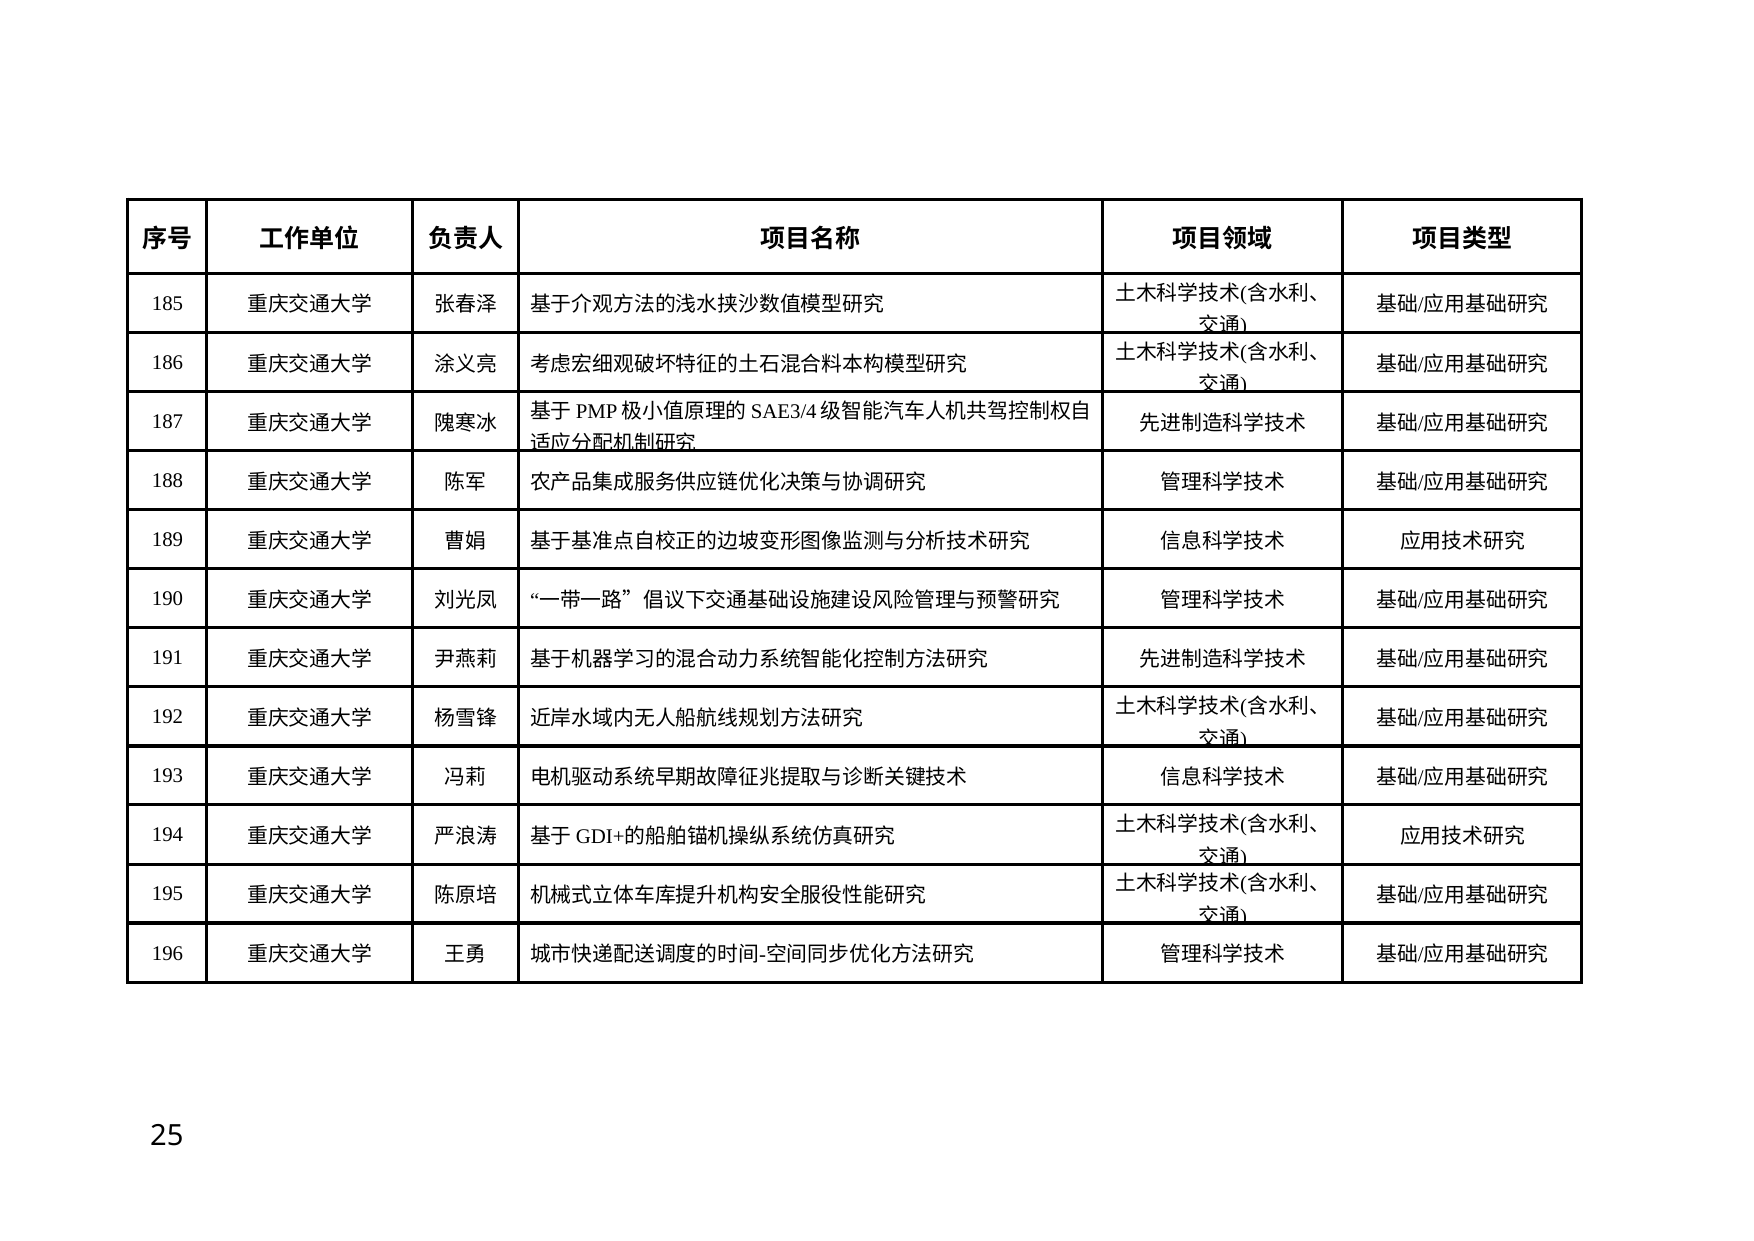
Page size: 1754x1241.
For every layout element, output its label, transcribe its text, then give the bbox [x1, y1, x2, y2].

table_cell 土木科学技术(含水利、交通) [1104, 688, 1341, 744]
table_cell 农产品集成服务供应链优化决策与协调研究 [520, 452, 1101, 508]
table_cell 陈原培 [414, 866, 517, 921]
table_cell 重庆交通大学 [208, 393, 411, 449]
table_cell 先进制造科学技术 [1104, 393, 1341, 449]
table_cell 基础/应用基础研究 [1344, 688, 1580, 744]
table_cell 曹娟 [414, 511, 517, 567]
table_cell 严浪涛 [414, 806, 517, 862]
table_cell 基础/应用基础研究 [1344, 629, 1580, 685]
table_cell 考虑宏细观破坏特征的土石混合料本构模型研究 [520, 334, 1101, 390]
table_cell 基础/应用基础研究 [1344, 334, 1580, 390]
table_cell 基于GDI+的船舶锚机操纵系统仿真研究 [520, 806, 1101, 862]
table_cell 尹燕莉 [414, 629, 517, 685]
table_cell 基础/应用基础研究 [1344, 393, 1580, 449]
table_cell 陈军 [414, 452, 517, 508]
table_cell 王勇 [414, 925, 517, 981]
table_cell 196 [129, 925, 205, 981]
table_cell 近岸水域内无人船航线规划方法研究 [520, 688, 1101, 744]
table_cell 重庆交通大学 [208, 334, 411, 390]
table_cell 城市快递配送调度的时间-空间同步优化方法研究 [520, 925, 1101, 981]
table_cell 应用技术研究 [1344, 511, 1580, 567]
table_cell 应用技术研究 [1344, 806, 1580, 862]
table_cell 基础/应用基础研究 [1344, 925, 1580, 981]
table_header 项目类型 [1344, 201, 1580, 272]
table_cell 管理科学技术 [1104, 452, 1341, 508]
table_cell 重庆交通大学 [208, 275, 411, 331]
table_cell 张春泽 [414, 275, 517, 331]
table_cell 重庆交通大学 [208, 570, 411, 626]
table_header 工作单位 [208, 201, 411, 272]
table_cell 195 [129, 866, 205, 921]
table_cell 基于介观方法的浅水挟沙数值模型研究 [520, 275, 1101, 331]
table_cell 重庆交通大学 [208, 866, 411, 921]
table_cell 189 [129, 511, 205, 567]
table_cell 刘光凤 [414, 570, 517, 626]
table_cell 重庆交通大学 [208, 511, 411, 567]
table_cell 重庆交通大学 [208, 806, 411, 862]
table_cell 土木科学技术(含水利、交通) [1104, 866, 1341, 921]
table_cell 重庆交通大学 [208, 748, 411, 803]
table_cell 193 [129, 748, 205, 803]
table_cell 192 [129, 688, 205, 744]
table_cell 基础/应用基础研究 [1344, 570, 1580, 626]
table_cell 土木科学技术(含水利、交通) [1104, 806, 1341, 862]
table_cell 管理科学技术 [1104, 925, 1341, 981]
table_cell 杨雪锋 [414, 688, 517, 744]
table_cell 191 [129, 629, 205, 685]
table_cell 基础/应用基础研究 [1344, 866, 1580, 921]
table_cell 基础/应用基础研究 [1344, 748, 1580, 803]
table_cell 187 [129, 393, 205, 449]
table_cell 重庆交通大学 [208, 688, 411, 744]
table_cell 电机驱动系统早期故障征兆提取与诊断关键技术 [520, 748, 1101, 803]
table_cell 基础/应用基础研究 [1344, 275, 1580, 331]
table_cell 隗寒冰 [414, 393, 517, 449]
table_cell 涂义亮 [414, 334, 517, 390]
table_cell 190 [129, 570, 205, 626]
table_cell 基于PMP极小值原理的SAE3/4级智能汽车人机共驾控制权自适应分配机制研究 [520, 393, 1101, 449]
table_cell 185 [129, 275, 205, 331]
table_cell 信息科学技术 [1104, 748, 1341, 803]
table_cell 基于基准点自校正的边坡变形图像监测与分析技术研究 [520, 511, 1101, 567]
table_cell 基于机器学习的混合动力系统智能化控制方法研究 [520, 629, 1101, 685]
table_cell 冯莉 [414, 748, 517, 803]
table_cell “一带一路”倡议下交通基础设施建设风险管理与预警研究 [520, 570, 1101, 626]
table_cell 重庆交通大学 [208, 452, 411, 508]
table_header 序号 [129, 201, 205, 272]
table_cell 土木科学技术(含水利、交通) [1104, 275, 1341, 331]
table_header 项目名称 [520, 201, 1101, 272]
table_header 项目领域 [1104, 201, 1341, 272]
table_cell 土木科学技术(含水利、交通) [1104, 334, 1341, 390]
table_cell 基础/应用基础研究 [1344, 452, 1580, 508]
table_cell 重庆交通大学 [208, 925, 411, 981]
table_cell 先进制造科学技术 [1104, 629, 1341, 685]
table_cell 重庆交通大学 [208, 629, 411, 685]
table_cell 186 [129, 334, 205, 390]
table_cell 188 [129, 452, 205, 508]
table_header 负责人 [414, 201, 517, 272]
table_cell 机械式立体车库提升机构安全服役性能研究 [520, 866, 1101, 921]
table_cell 信息科学技术 [1104, 511, 1341, 567]
table_cell 管理科学技术 [1104, 570, 1341, 626]
table_cell 194 [129, 806, 205, 862]
